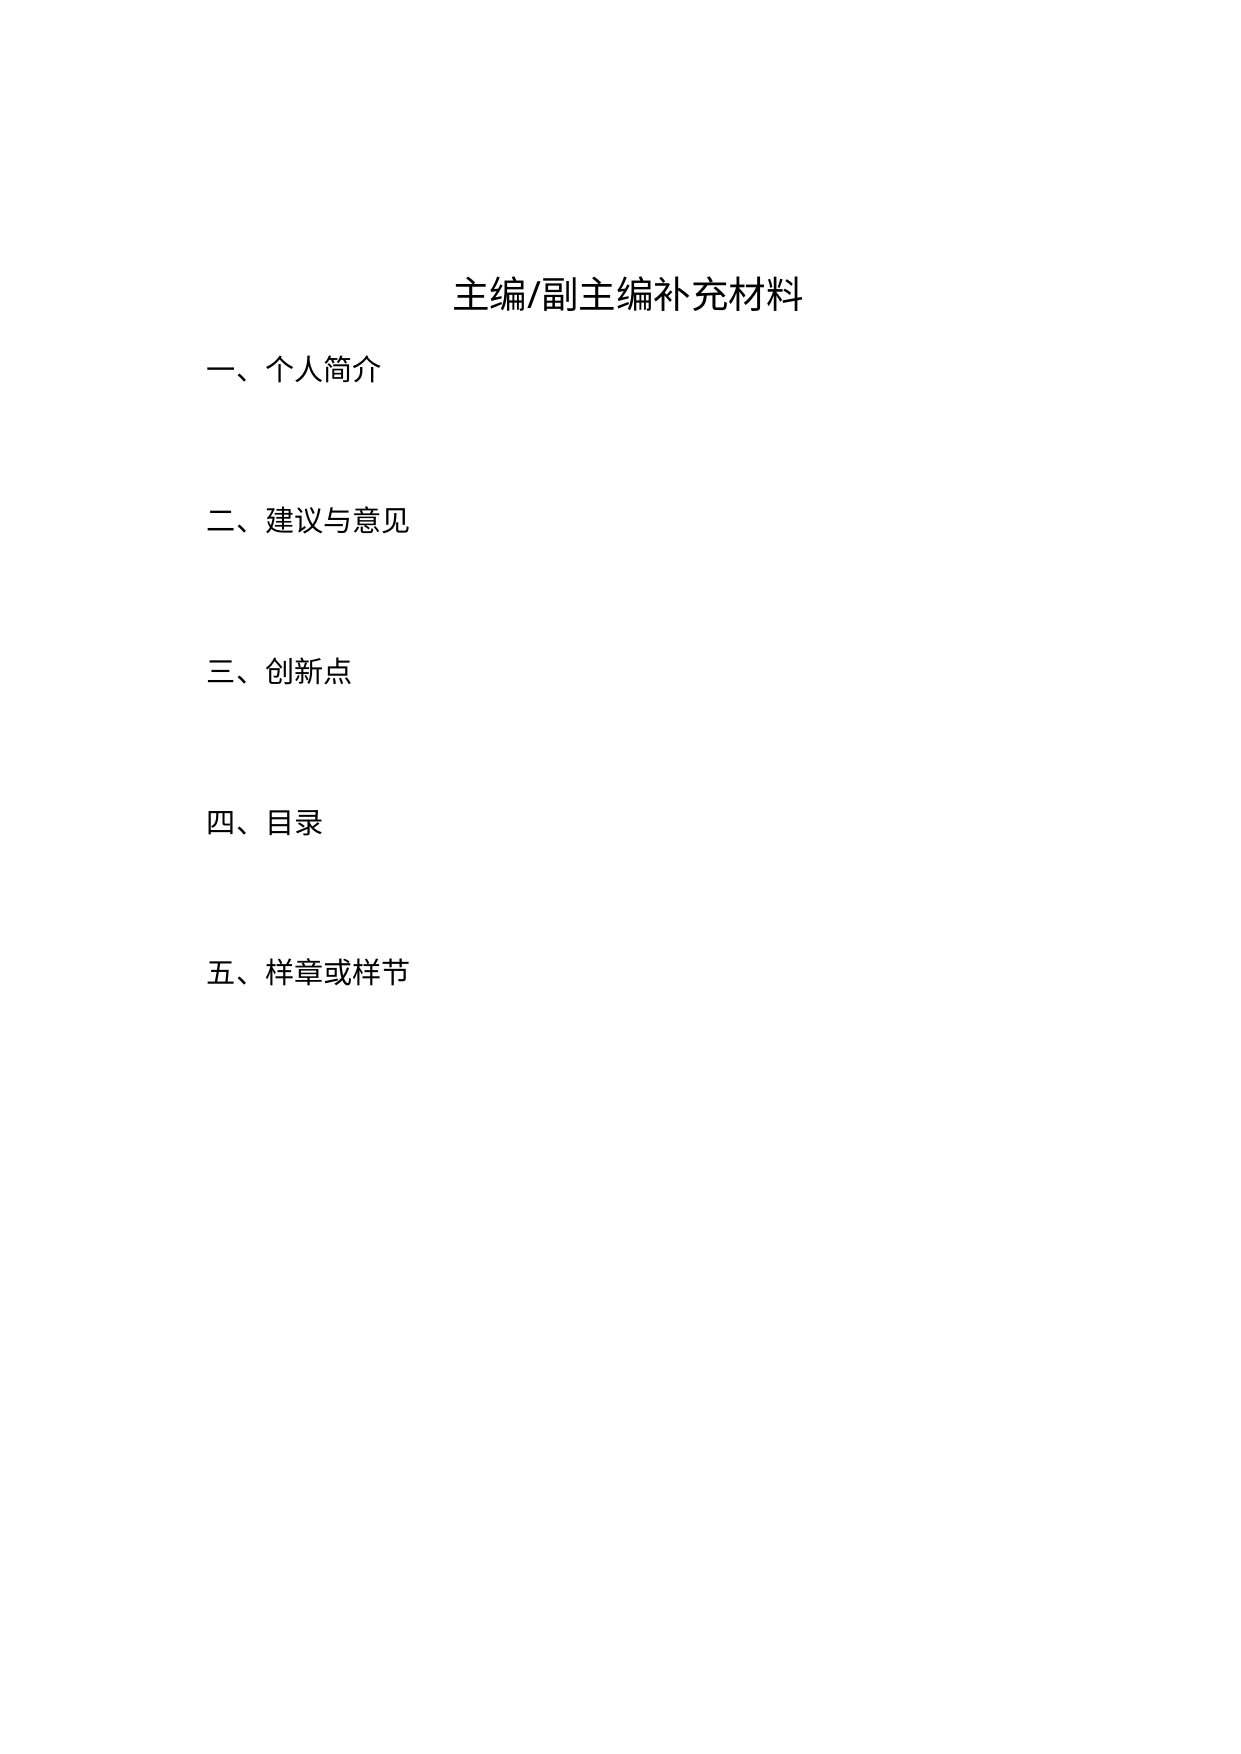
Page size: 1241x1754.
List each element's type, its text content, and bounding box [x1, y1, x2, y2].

list 创新点 [207, 632, 1048, 707]
text 主编/副主编补充材料 [207, 255, 1048, 330]
list 样章或样节 [207, 933, 1048, 1009]
list 个人简介 [207, 330, 1048, 406]
list 目录 [207, 783, 1048, 858]
list 建议与意见 [207, 481, 1048, 556]
